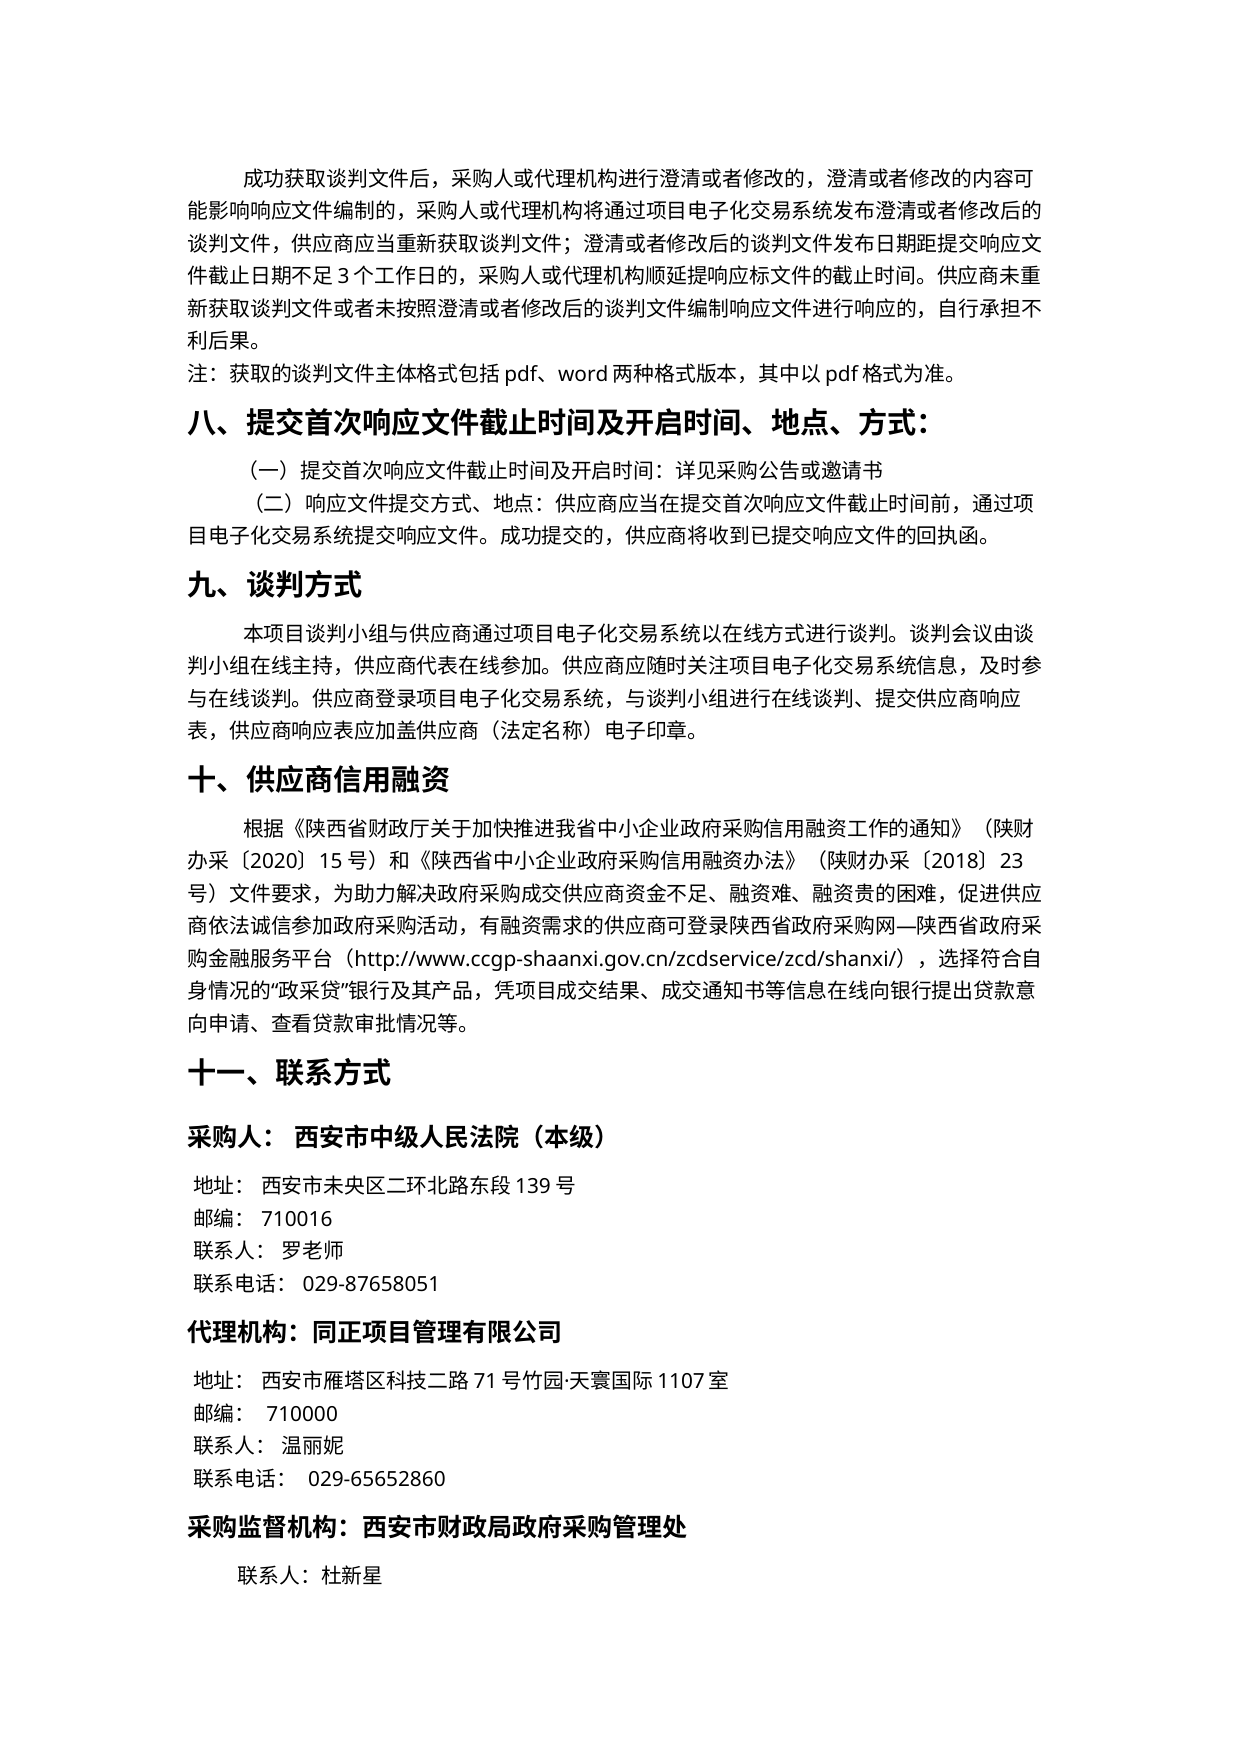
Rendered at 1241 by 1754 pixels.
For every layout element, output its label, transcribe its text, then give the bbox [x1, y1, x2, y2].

text 联系人：杜新星 [187, 1559, 1053, 1592]
text 采购人： 西安市中级人民法院（本级） [187, 1104, 1053, 1169]
text 邮编： 710000 [187, 1397, 1053, 1429]
text （一）提交首次响应文件截止时间及开启时间：详见采购公告或邀请书 [187, 454, 1053, 487]
text 九、谈判方式 [187, 552, 1053, 617]
text 采购监督机构：西安市财政局政府采购管理处 [187, 1494, 1053, 1559]
text 联系人： 温丽妮 [187, 1429, 1053, 1462]
text 地址： 西安市雁塔区科技二路71号竹园·天寰国际1107室 [187, 1364, 1053, 1397]
text 八、提交首次响应文件截止时间及开启时间、地点、方式： [187, 389, 1053, 454]
text 本项目谈判小组与供应商通过项目电子化交易系统以在线方式进行谈判。谈判会议由谈判小组在线主持，供应商代表在线参加。供应商应随时关注项目电子化交易系统信息，及时参与在线谈判。供应商登录项目电子化交易系统，与谈判小组进行在线谈判、提交供应商响应表，供应商响应表应加盖供应商（法定名称）电子印章。 [187, 617, 1053, 747]
text 联系电话： 029-87658051 [187, 1267, 1053, 1299]
text 注：获取的谈判文件主体格式包括pdf、word两种格式版本，其中以pdf格式为准。 [187, 357, 1053, 389]
text 地址： 西安市未央区二环北路东段139号 [187, 1169, 1053, 1202]
text 根据《陕西省财政厅关于加快推进我省中小企业政府采购信用融资工作的通知》（陕财办采〔2020〕15 号）和《陕西省中小企业政府采购信用融资办法》（陕财办采〔2018〕23 号）文件要求，为助力解决政府采购成交供应商资金不足、融资难、融资贵的困难，促进供应商依法诚信参加政府采购活动，有融资需求的供应商可登录陕西省政府采购网—陕西省政府采购金融服务平台（http://www.ccgp-shaanxi.gov.cn/zcdservice/zcd/shanxi/），选择符合自身情况的“政采贷”银行及其产品，凭项目成交结果、成交通知书等信息在线向银行提出贷款意向申请、查看贷款审批情况等。 [187, 812, 1053, 1039]
text （二）响应文件提交方式、地点：供应商应当在提交首次响应文件截止时间前，通过项目电子化交易系统提交响应文件。成功提交的，供应商将收到已提交响应文件的回执函。 [187, 487, 1053, 552]
text 成功获取谈判文件后，采购人或代理机构进行澄清或者修改的，澄清或者修改的内容可能影响响应文件编制的，采购人或代理机构将通过项目电子化交易系统发布澄清或者修改后的谈判文件，供应商应当重新获取谈判文件；澄清或者修改后的谈判文件发布日期距提交响应文件截止日期不足3个工作日的，采购人或代理机构顺延提响应标文件的截止时间。供应商未重新获取谈判文件或者未按照澄清或者修改后的谈判文件编制响应文件进行响应的，自行承担不利后果。 [187, 162, 1053, 357]
text 代理机构：同正项目管理有限公司 [187, 1299, 1053, 1364]
text 十一、联系方式 [187, 1039, 1053, 1104]
text 邮编： 710016 [187, 1202, 1053, 1234]
text 联系电话： 029-65652860 [187, 1462, 1053, 1494]
text 十、供应商信用融资 [187, 747, 1053, 812]
text 联系人： 罗老师 [187, 1234, 1053, 1267]
